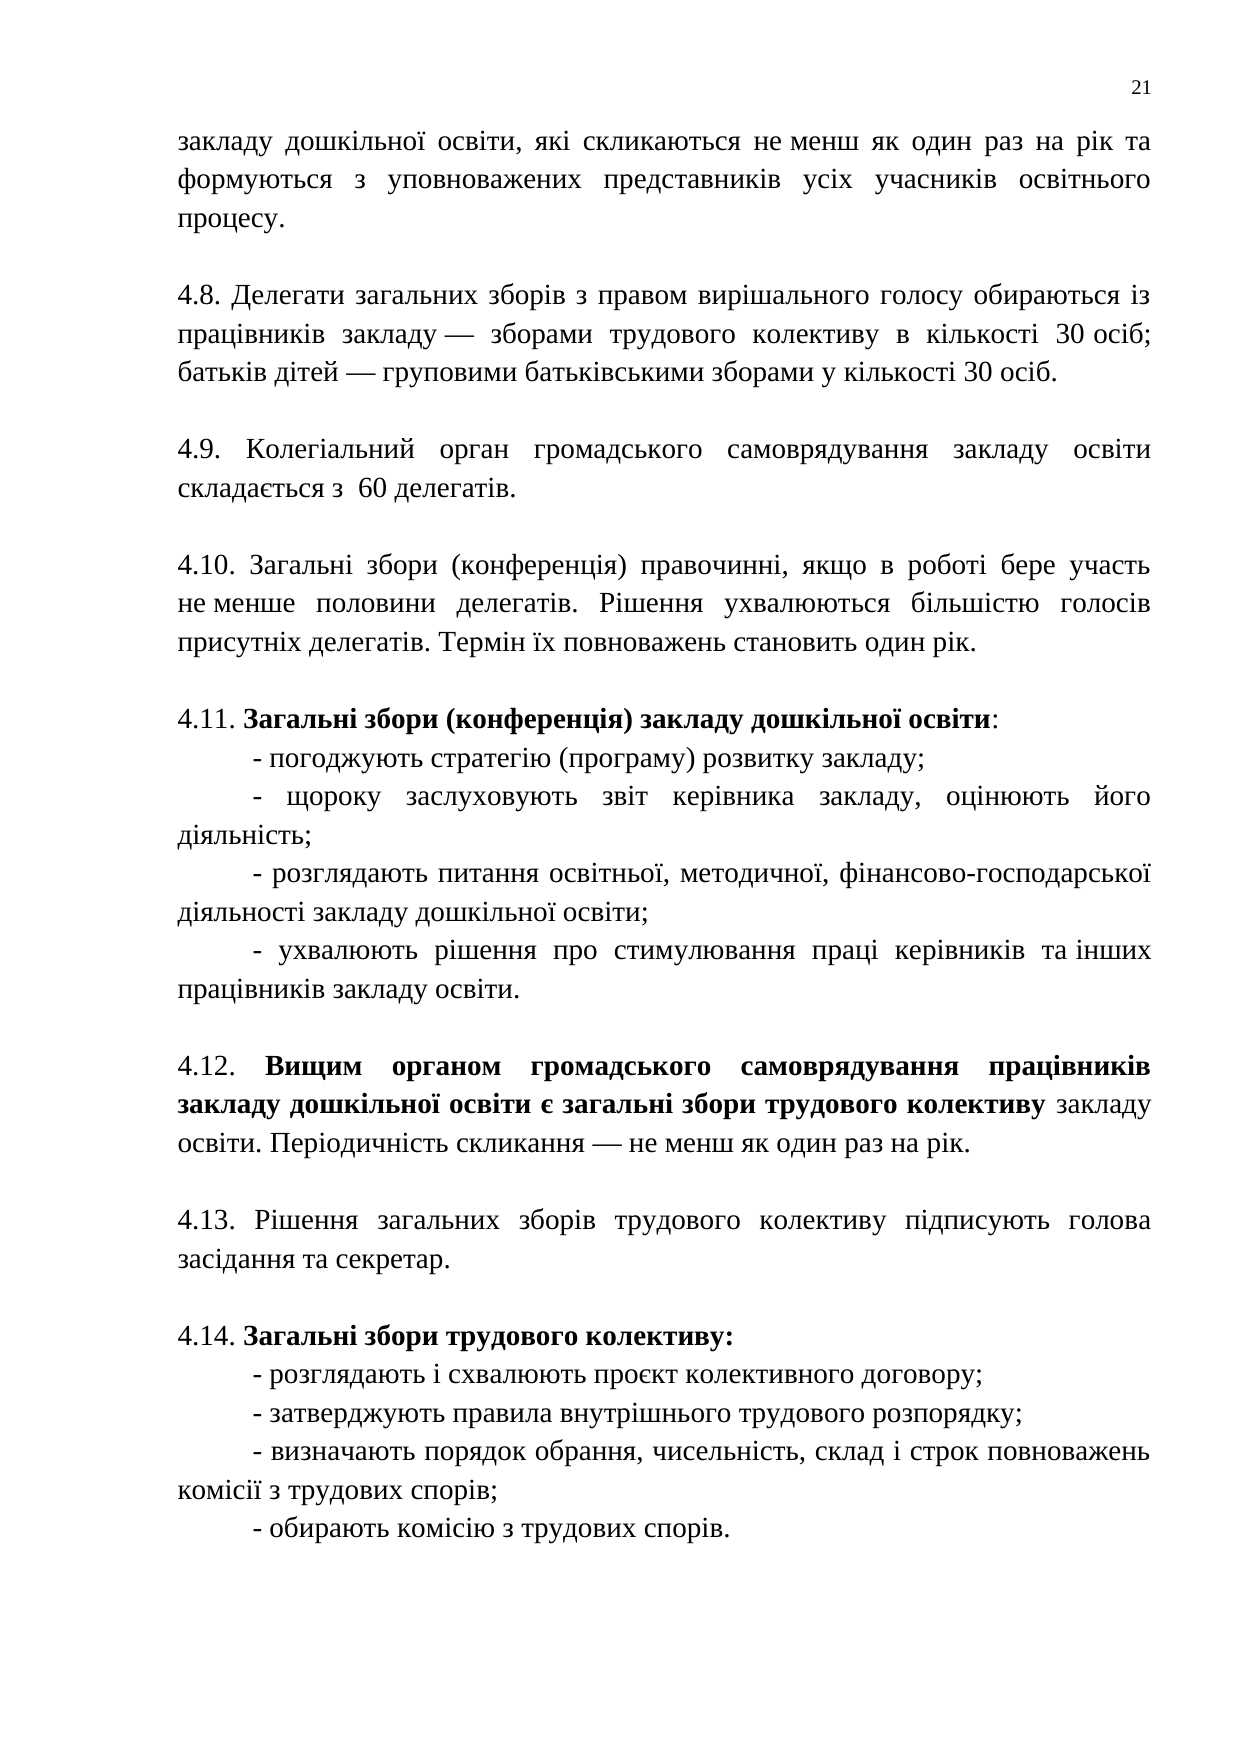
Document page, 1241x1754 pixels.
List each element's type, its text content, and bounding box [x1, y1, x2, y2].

text - щороку заслуховують звіт керівника закладу, оцінюють його діяльність; [177, 778, 1152, 850]
text 4.11. Загальні збори (конференція) закладу дошкільної освіти: [177, 701, 1152, 735]
text 4.8. Делегати загальних зборів з правом вирішального голосу обираються із працівників закладу — зборами трудового колективу в кількості 30 осіб; батьків дітей — груповими батьківськими зборами у кількості 30 осіб. [177, 277, 1152, 388]
text 4.9. Колегіальний орган громадського самоврядування закладу освіти складається з 60 делегатів. [177, 431, 1152, 503]
text - ухвалюють рішення про стимулювання праці керівників та інших працівників закладу освіти. [177, 932, 1152, 1004]
text - розглядають і схвалюють проєкт колективного договору; [177, 1356, 1152, 1390]
text - затверджують правила внутрішнього трудового розпорядку; [177, 1395, 1152, 1428]
text - розглядають питання освітньої, методичної, фінансово-господарської діяльності закладу дошкільної освіти; [177, 855, 1152, 927]
text - обирають комісію з трудових спорів. [177, 1511, 1152, 1544]
text - погоджують стратегію (програму) розвитку закладу; [177, 740, 1152, 773]
text 4.12. Вищим органом громадського самоврядування працівників закладу дошкільної освіти є загальні збори трудового колективу закладу освіти. Періодичність скликання — не менш як один раз на рік. [177, 1048, 1152, 1159]
text 4.10. Загальні збори (конференція) правочинні, якщо в роботі бере участь не менше половини делегатів. Рішення ухвалюються більшістю голосів присутніх делегатів. Термін їх повноважень становить один рік. [177, 547, 1152, 658]
text 4.14. Загальні збори трудового колективу: [243, 1318, 1152, 1351]
text 4.13. Рішення загальних зборів трудового колективу підписують голова засідання та секретар. [177, 1202, 1152, 1274]
text - визначають порядок обрання, чисельність, склад і строк повноважень комісії з трудових спорів; [177, 1433, 1152, 1506]
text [177, 123, 1152, 234]
